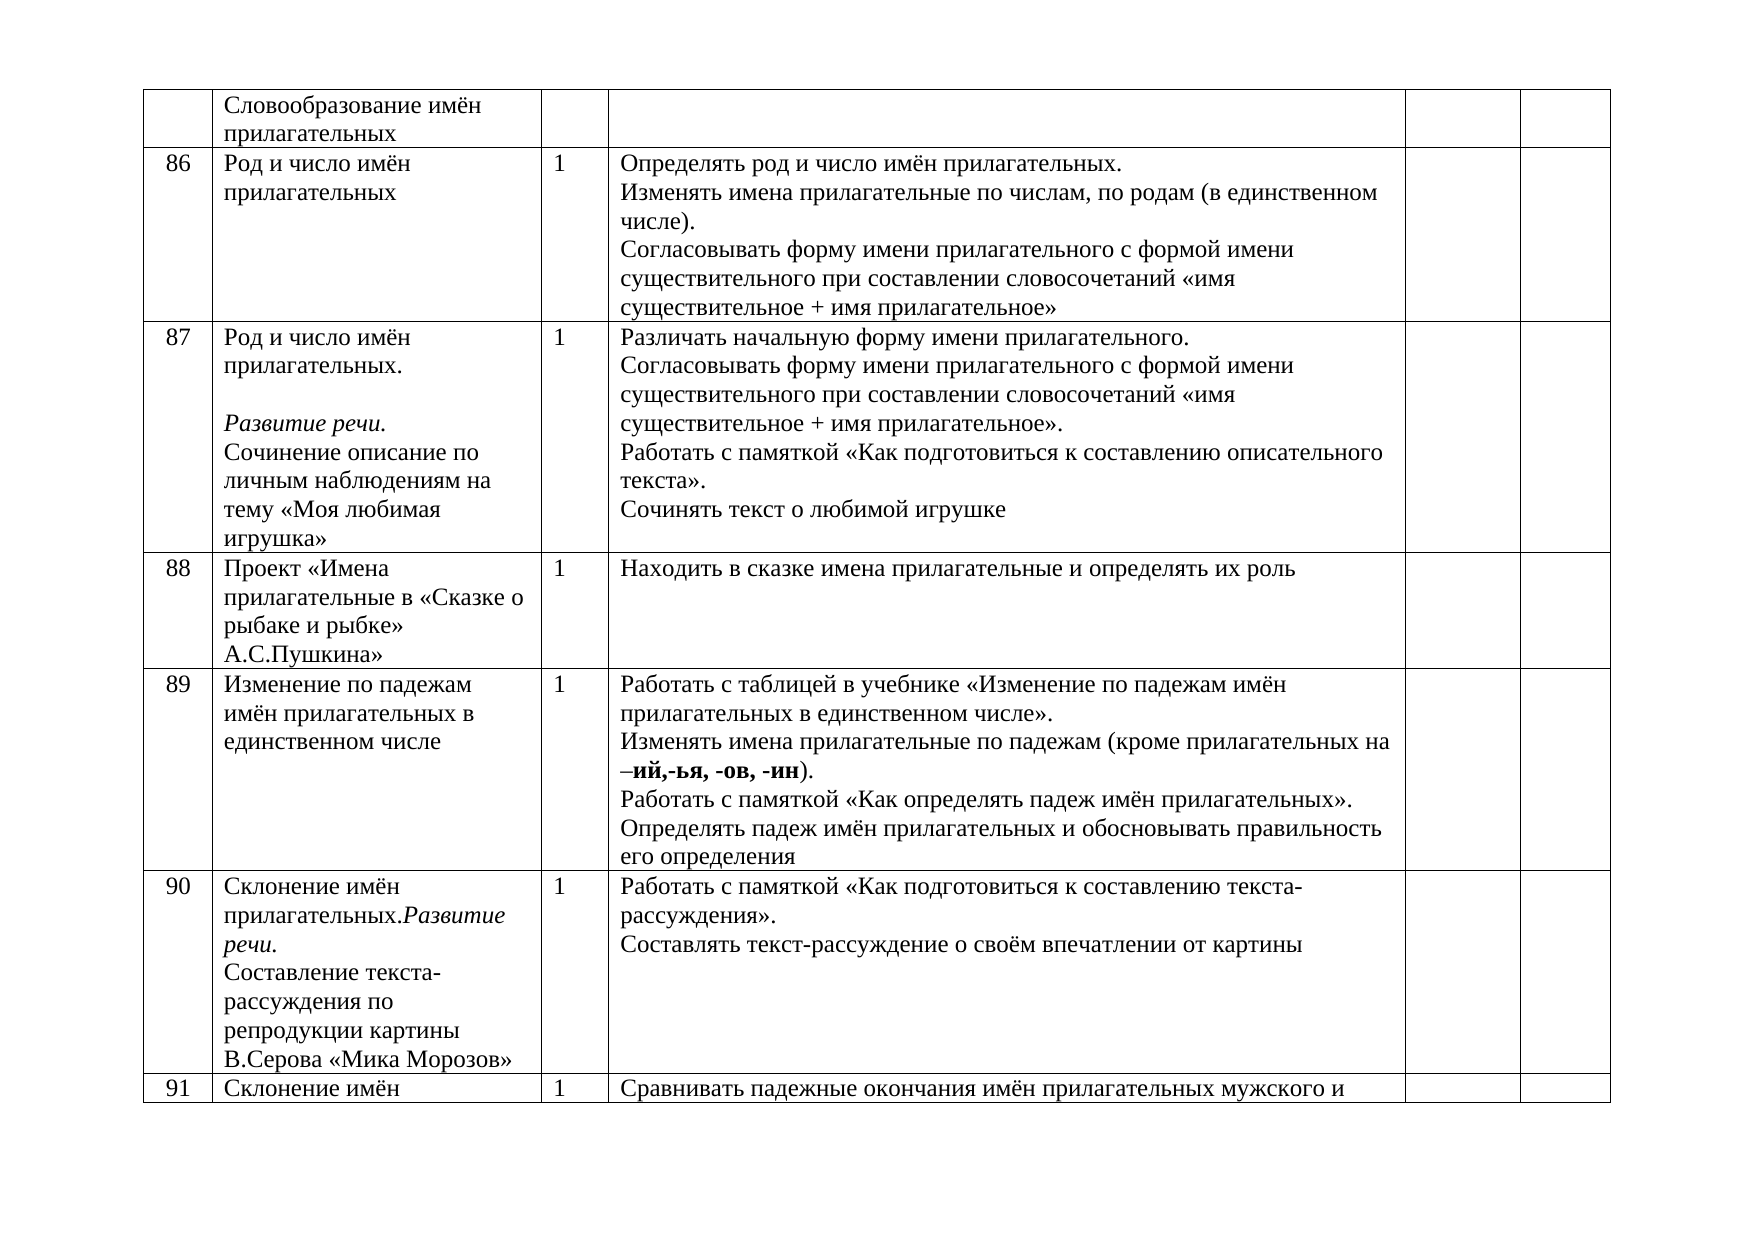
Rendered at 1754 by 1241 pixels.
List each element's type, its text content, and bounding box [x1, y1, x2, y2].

table_cell [1521, 669, 1610, 870]
table_cell [1521, 322, 1610, 552]
table_cell 1 [542, 1074, 608, 1102]
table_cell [213, 90, 541, 147]
table_cell [1406, 553, 1520, 668]
table_cell 86 [144, 148, 212, 321]
table_cell [1406, 871, 1520, 1072]
table_cell 90 [144, 871, 212, 1072]
table_cell 1 [542, 871, 608, 1072]
table_cell 1 [542, 669, 608, 870]
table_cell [609, 1074, 1405, 1102]
table_cell [1521, 90, 1610, 147]
table_cell 89 [144, 669, 212, 870]
table_cell [1521, 871, 1610, 1072]
table_cell Находить в сказке имена прилагательные и определять их роль [609, 553, 1405, 668]
table_cell Различать начальную форму имени прилагательного. Согласовывать форму имени прилагательного с формой имени существительного при составлении словосочетаний «имя существительное + имя прилагательное». Работать с памяткой «Как подготовиться к составлению описательного текста». Сочинять текст о любимой игрушке [609, 322, 1405, 552]
table_cell [1406, 148, 1520, 321]
table_cell 1 [542, 148, 608, 321]
table_cell 85 [144, 90, 212, 147]
table_cell [1521, 148, 1610, 321]
table_cell [1521, 553, 1610, 668]
table_cell Определять род и число имён прилагательных. Изменять имена прилагательные по числам, по родам (в единственном числе). Согласовывать форму имени прилагательного с формой имени существительного при составлении словосочетаний «имя существительное + имя прилагательное» [609, 148, 1405, 321]
table_cell [1406, 90, 1520, 147]
table_cell [1406, 1074, 1520, 1102]
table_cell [213, 1074, 541, 1102]
table_cell Род и число имён прилагательных. Развитие речи. Сочинение описание по личным наблюдениям на тему «Моя любимая игрушка» [213, 322, 541, 552]
table_cell 91 [144, 1074, 212, 1102]
table_cell Изменение по падежам имён прилагательных в единственном числе [213, 669, 541, 870]
table_cell [1521, 1074, 1610, 1102]
table_cell 1 [542, 322, 608, 552]
table_cell Работать с таблицей в учебнике «Изменение по падежам имён прилагательных в единственном числе». Изменять имена прилагательные по падежам (кроме прилагательных на –ий,-ья, -ов, -ин). Работать с памяткой «Как определять падеж имён прилагательных». Определять падеж имён прилагательных и обосновывать правильность его определения [609, 669, 1405, 870]
table_cell Род и число имён прилагательных [213, 148, 541, 321]
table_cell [609, 90, 1405, 147]
table_cell Склонение имён прилагательных.Развитие речи. Составление текста-рассуждения по репродукции картины В.Серова «Мика Морозов» [213, 871, 541, 1072]
table_cell Проект «Имена прилагательные в «Сказке о рыбаке и рыбке» А.С.Пушкина» [213, 553, 541, 668]
table_cell [1406, 669, 1520, 870]
table_cell 87 [144, 322, 212, 552]
table_cell 88 [144, 553, 212, 668]
table_cell Работать с памяткой «Как подготовиться к составлению текста-рассуждения». Составлять текст-рассуждение о своём впечатлении от картины [609, 871, 1405, 1072]
table_cell 1 [542, 90, 608, 147]
table_cell 1 [542, 553, 608, 668]
table_cell [1406, 322, 1520, 552]
